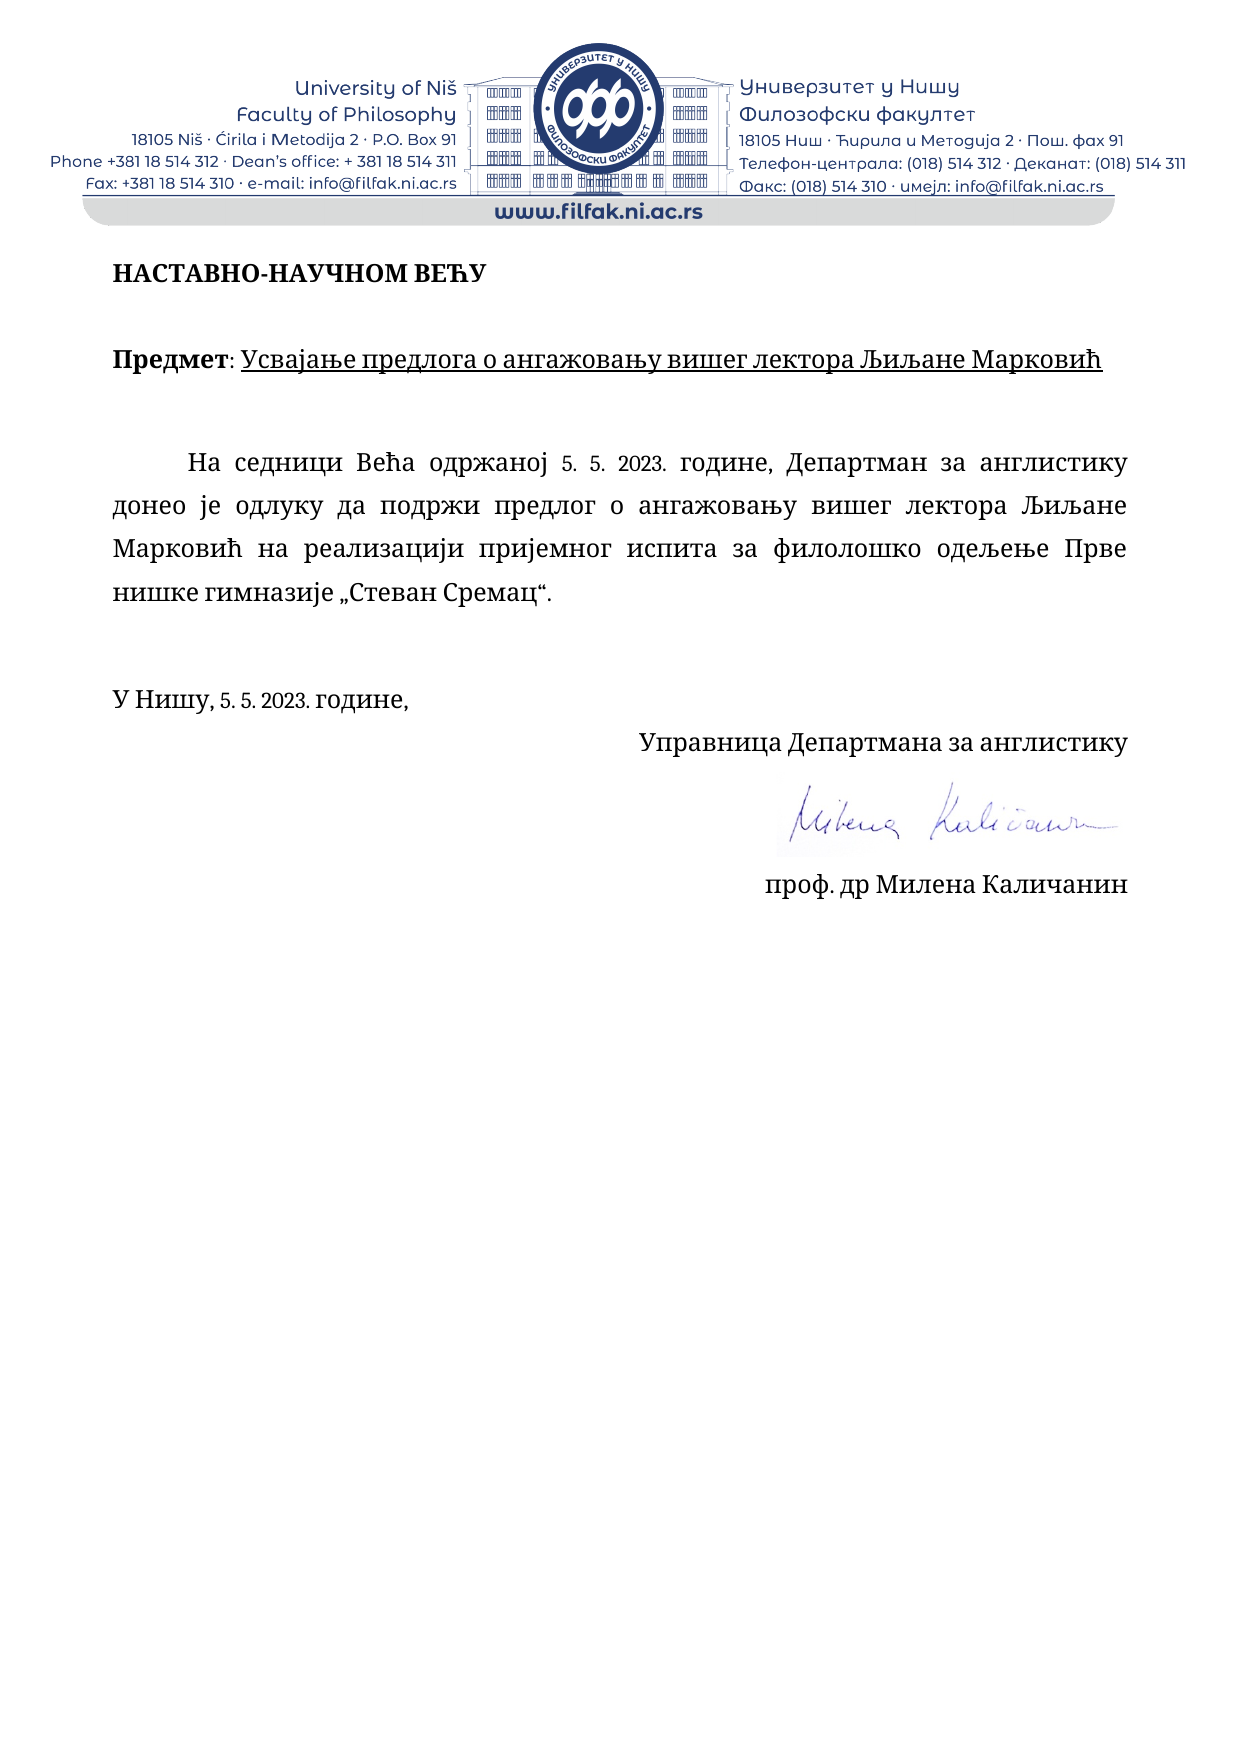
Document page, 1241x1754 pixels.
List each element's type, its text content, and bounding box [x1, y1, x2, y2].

picture [29, 41, 1211, 227]
text Управница Департмана за англистику [112, 729, 1128, 758]
picture [776, 772, 1129, 857]
text проф. др Милена Каличанин [112, 871, 1128, 899]
text На седници Већа одржаној 5. 5. 2023. године, Департман за англистику донео је одлуку да подржи предлог о ангажовању вишег лектора Љиљане Марковић на реализацији пријемног испита за филолошко одељење Прве нишке гимназије „Стеван Сремац“. [112, 449, 1128, 607]
text У Нишу, 5. 5. 2023. године, [112, 686, 1128, 715]
text Предмет: Усвајање предлога о ангажовању вишег лектора Љиљане Марковић [112, 346, 1128, 375]
text НАСТАВНО-НАУЧНОМ ВЕЋУ [112, 260, 1128, 289]
